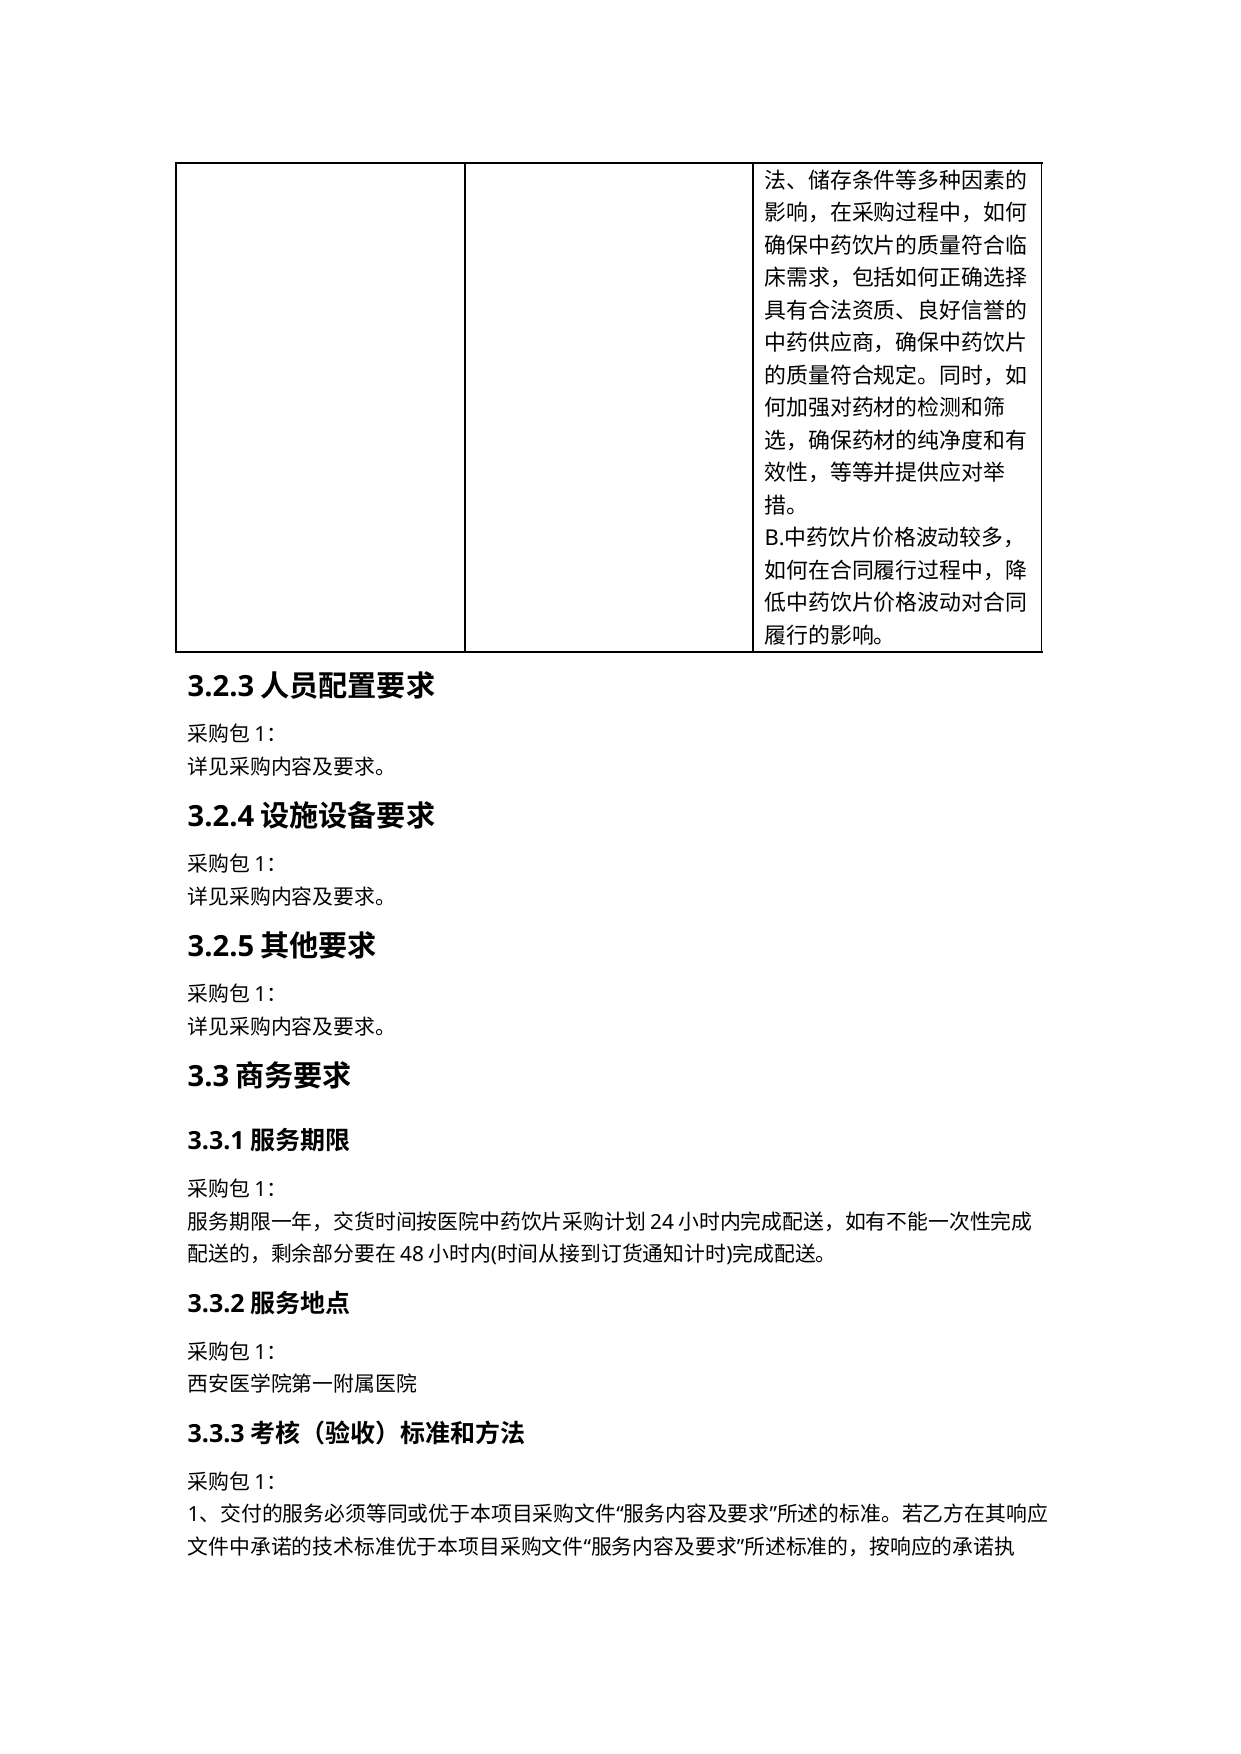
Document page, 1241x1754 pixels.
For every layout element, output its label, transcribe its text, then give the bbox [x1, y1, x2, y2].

text 采购包1： [187, 1173, 1053, 1205]
text 3.3.3考核（验收）标准和方法 [187, 1400, 1053, 1465]
text 服务期限一年，交货时间按医院中药饮片采购计划24小时内完成配送，如有不能一次性完成配送的，剩余部分要在48小时内(时间从接到订货通知计时)完成配送。 [187, 1205, 1053, 1270]
text 采购包1： [187, 848, 1053, 880]
text 3.3.2服务地点 [187, 1270, 1053, 1335]
text 西安医学院第一附属医院 [187, 1368, 1053, 1400]
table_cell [754, 164, 1041, 651]
table_cell [466, 164, 752, 651]
text 3.3.1服务期限 [187, 1108, 1053, 1173]
text 详见采购内容及要求。 [187, 880, 1053, 913]
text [187, 1498, 1053, 1563]
table_cell 4 [177, 164, 464, 651]
text 采购包1： [187, 978, 1053, 1010]
text 3.3商务要求 [187, 1043, 1053, 1108]
text 详见采购内容及要求。 [187, 750, 1053, 783]
text 采购包1： [187, 1465, 1053, 1498]
text 3.2.4设施设备要求 [187, 783, 1053, 848]
text 采购包1： [187, 718, 1053, 750]
text 采购包1： [187, 1335, 1053, 1368]
text 详见采购内容及要求。 [187, 1010, 1053, 1043]
text 3.2.3人员配置要求 [187, 653, 1053, 718]
text 3.2.5其他要求 [187, 913, 1053, 978]
